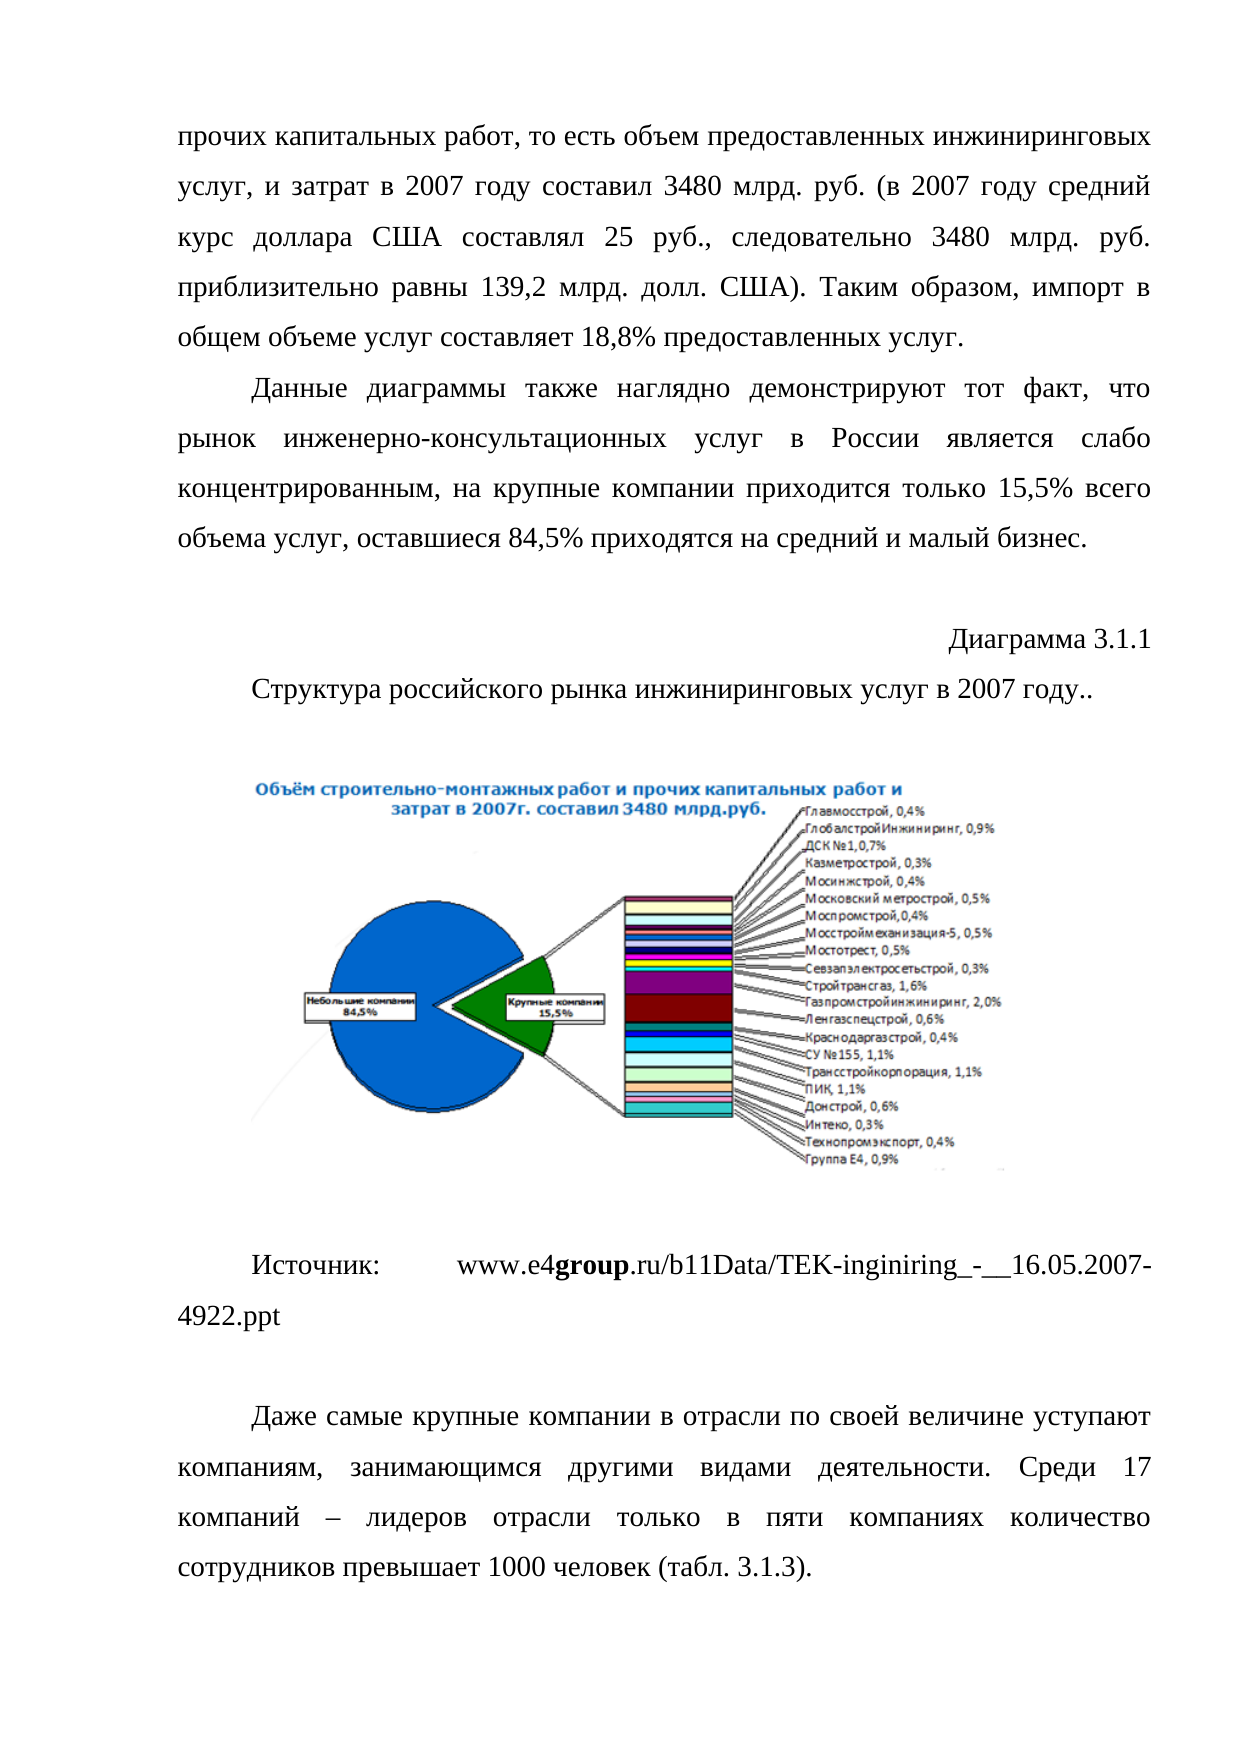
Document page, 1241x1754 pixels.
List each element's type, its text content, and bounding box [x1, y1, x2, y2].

text Структура российского рынка инжиниринговых услуг в 2007 году.. [177, 672, 1152, 705]
text Даже самые крупные компании в отрасли по своей величине уступают компаниям, занимающимся другими видами деятельности. Среди 17 компаний – лидеров отрасли только в пяти компаниях количество сотрудников превышает 1000 человек (табл. 3.1.3). [177, 1398, 1152, 1583]
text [177, 118, 1152, 353]
text Данные диаграммы также наглядно демонстрируют тот факт, что рынок инженерно-консультационных услуг в России является слабо концентрированным, на крупные компании приходится только 15,5% всего объема услуг, оставшиеся 84,5% приходятся на средний и малый бизнес. [177, 370, 1152, 554]
text Источник: www.e4group.ru/b11Data/TEK-inginiring_-__16.05.2007-4922.ppt [177, 1247, 1152, 1331]
picture [251, 772, 1009, 1184]
text Диаграмма 3.1.1 [177, 621, 1152, 655]
